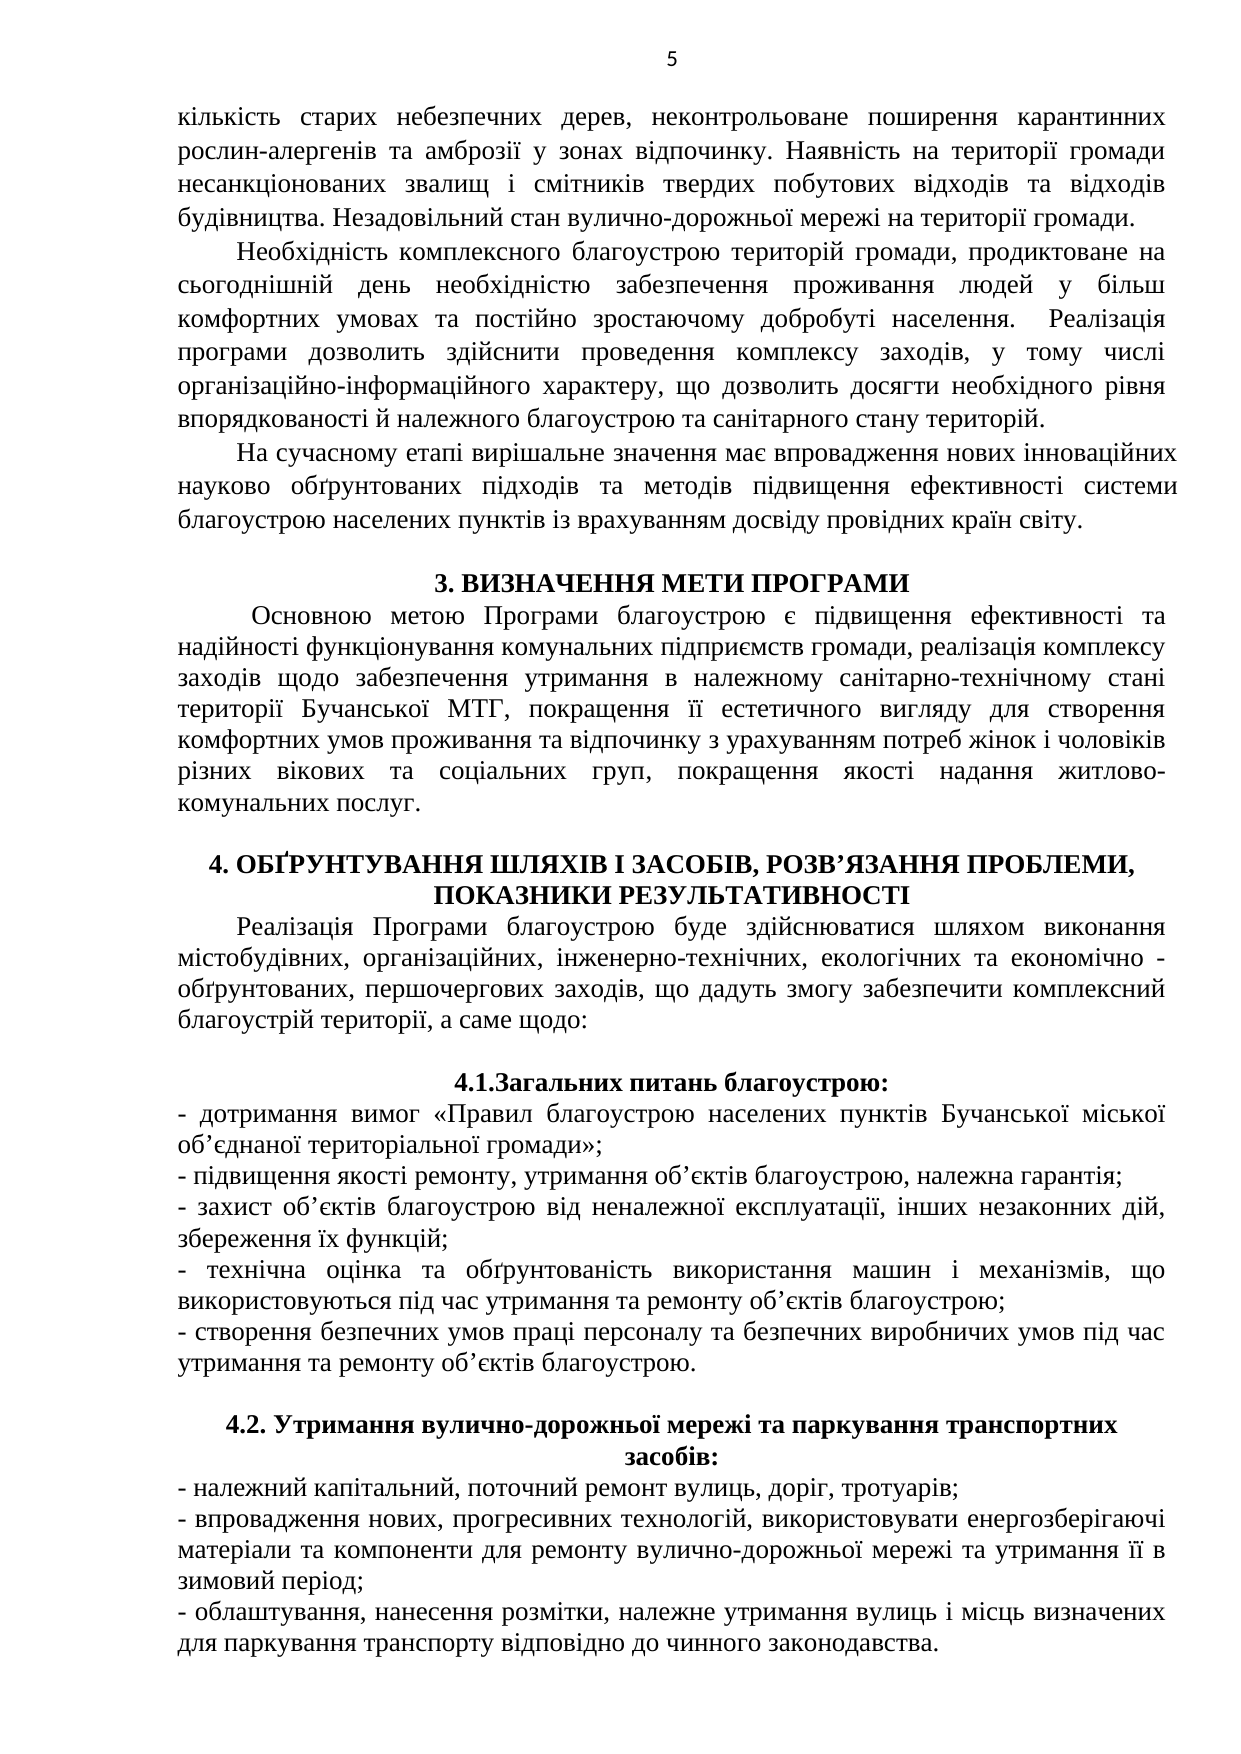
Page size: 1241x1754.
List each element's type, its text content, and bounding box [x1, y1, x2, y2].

text - захист об’єктів благоустрою від неналежної експлуатації, інших незаконних дій, збереження їх функцій; [177, 1191, 1167, 1253]
text - дотримання вимог «Правил благоустрою населених пунктів Бучанської міської об’єднаної територіальної громади»; [177, 1097, 1167, 1159]
text - належний капітальний, поточний ремонт вулиць, доріг, тротуарів; [177, 1471, 1167, 1502]
text - впровадження нових, прогресивних технологій, використовувати енергозберігаючі матеріали та компоненти для ремонту вулично-дорожньої мережі та утримання її в зимовий період; [177, 1502, 1167, 1595]
text 3. ВИЗНАЧЕННЯ МЕТИ ПРОГРАМИ [177, 568, 1167, 599]
text 4. ОБҐРУНТУВАННЯ ШЛЯХІВ І ЗАСОБІВ, РОЗВ’ЯЗАННЯ ПРОБЛЕМИ, ПОКАЗНИКИ РЕЗУЛЬТАТИВНОСТІ [177, 848, 1167, 910]
text Реалізація Програми благоустрою буде здійснюватися шляхом виконання містобудівних, організаційних, інженерно-технічних, екологічних та економічно - обґрунтованих, першочергових заходів, що дадуть змогу забезпечити комплексний благоустрій території, а саме щодо: [177, 910, 1167, 1035]
text 4.2. Утримання вулично-дорожньої мережі та паркування транспортних засобів: [177, 1408, 1167, 1471]
text - підвищення якості ремонту, утримання об’єктів благоустрою, належна гарантія; [177, 1159, 1167, 1191]
text Основною метою Програми благоустрою є підвищення ефективності та надійності функціонування комунальних підприємств громади, реалізація комплексу заходів щодо забезпечення утримання в належному санітарно-технічному стані території Бучанської МТГ, покращення її естетичного вигляду для створення комфортних умов проживання та відпочинку з урахуванням потреб жінок і чоловіків різних вікових та соціальних груп, покращення якості надання житлово-комунальних послуг. [177, 599, 1167, 817]
text - облаштування, нанесення розмітки, належне утримання вулиць і місць визначених для паркування транспорту відповідно до чинного законодавства. [177, 1595, 1167, 1658]
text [177, 100, 1167, 232]
text - технічна оцінка та обґрунтованість використання машин і механізмів, що використовуються під час утримання та ремонту об’єктів благоустрою; [177, 1253, 1167, 1315]
text На сучасному етапі вирішальне значення має впровадження нових інноваційних науково обґрунтованих підходів та методів підвищення ефективності системи благоустрою населених пунктів із врахуванням досвіду провідних країн світу. [177, 436, 1178, 534]
text 4.1.Загальних питань благоустрою: [177, 1066, 1167, 1097]
text Необхідність комплексного благоустрою територій громади, продиктоване на сьогоднішній день необхідністю забезпечення проживання людей у більш комфортних умовах та постійно зростаючому добробуті населення. Реалізація програми дозволить здійснити проведення комплексу заходів, у тому числі організаційно-інформаційного характеру, що дозволить досягти необхідного рівня впорядкованості й належного благоустрою та санітарного стану територій. [177, 234, 1167, 433]
text - створення безпечних умов праці персоналу та безпечних виробничих умов під час утримання та ремонту об’єктів благоустрою. [177, 1315, 1167, 1377]
